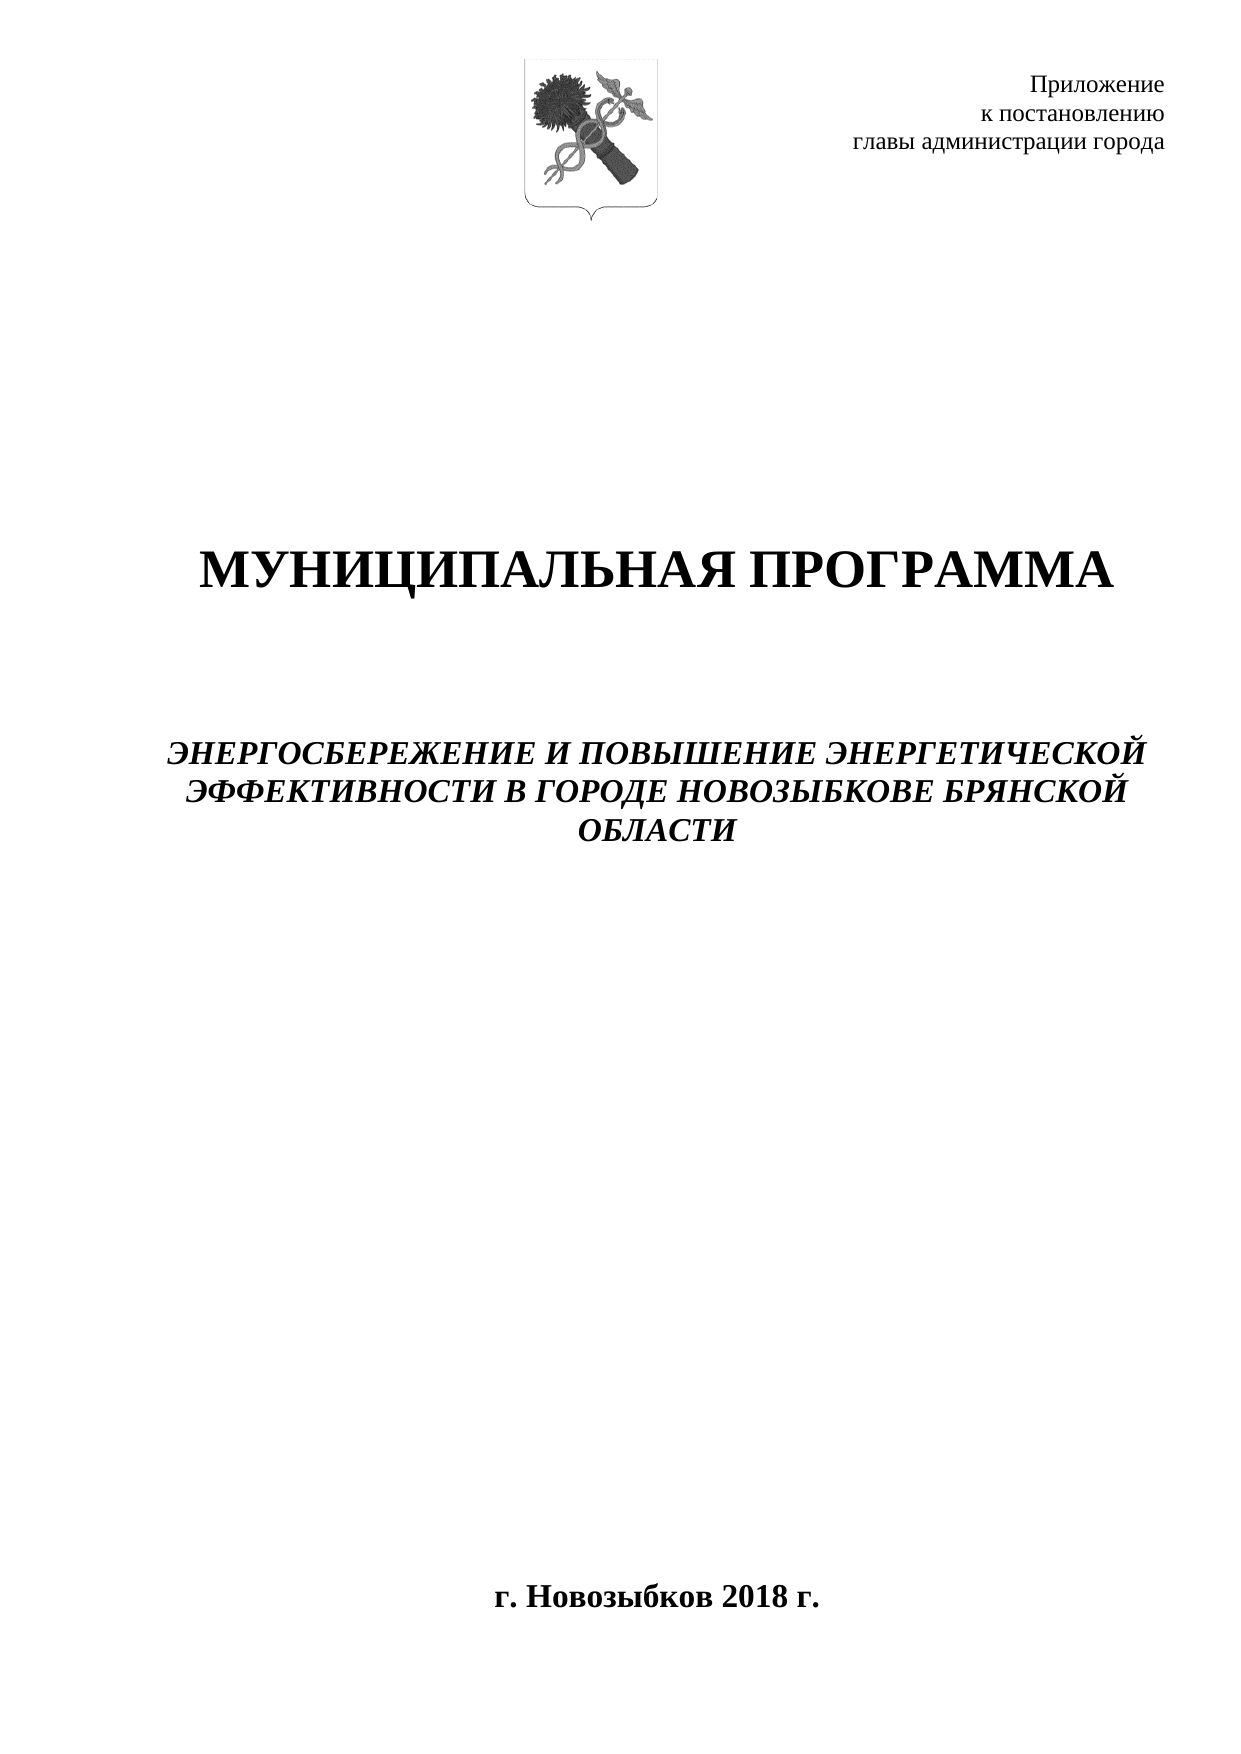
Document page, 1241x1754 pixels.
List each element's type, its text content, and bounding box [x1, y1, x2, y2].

text ЭНЕРГОСБЕРЕЖЕНИЕ И ПОВЫШЕНИЕ ЭНЕРГЕТИЧЕСКОЙ ЭФФЕКТИВНОСТИ В ГОРОДЕ НОВОЗЫБКОВЕ БРЯНСКОЙ ОБЛАСТИ [133, 733, 1181, 848]
text г. Новозыбков 2018 г. [133, 1577, 1181, 1615]
text МУНИЦИПАЛЬНАЯ ПРОГРАММА [133, 537, 1181, 599]
